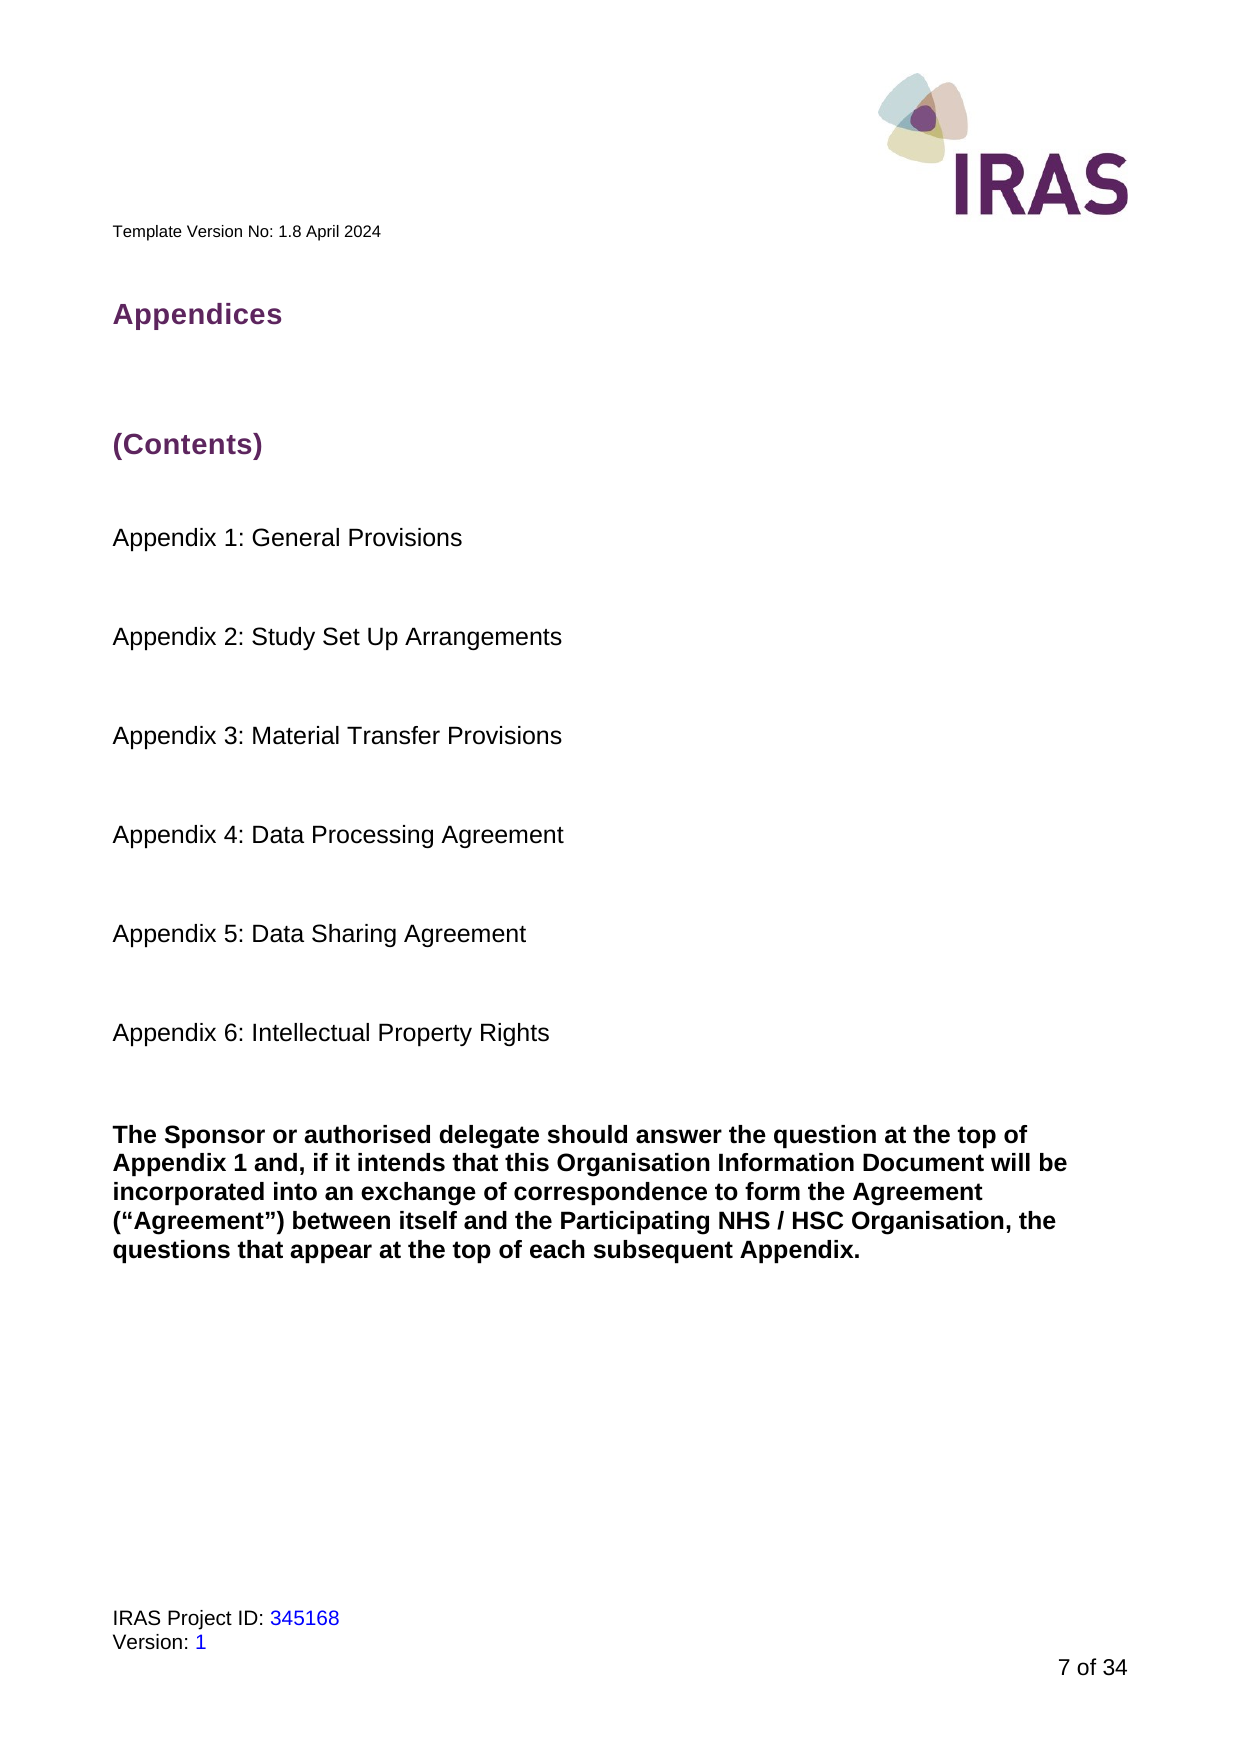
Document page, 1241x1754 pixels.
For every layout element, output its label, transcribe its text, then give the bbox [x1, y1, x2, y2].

text Appendix 5: Data Sharing Agreement [112, 919, 1128, 948]
text Appendix 1: General Provisions [112, 523, 1128, 551]
text Appendix 4: Data Processing Agreement [112, 820, 1128, 849]
picture [878, 73, 1128, 222]
subtitle Appendices [112, 297, 1128, 331]
text The Sponsor or authorised delegate should answer the question at the top of Appendix 1 and, if it intends that this Organisation Information Document will be incorporated into an exchange of correspondence to form the Agreement (“Agreement”) between itself and the Participating NHS / HSC Organisation, the questions that appear at the top of each subsequent Appendix. [112, 1120, 1128, 1263]
text Appendix 2: Study Set Up Arrangements [112, 622, 1128, 651]
subtitle (Contents) [112, 427, 1128, 461]
text Appendix 6: Intellectual Property Rights [112, 1018, 1128, 1047]
text Appendix 3: Material Transfer Provisions [112, 721, 1128, 750]
